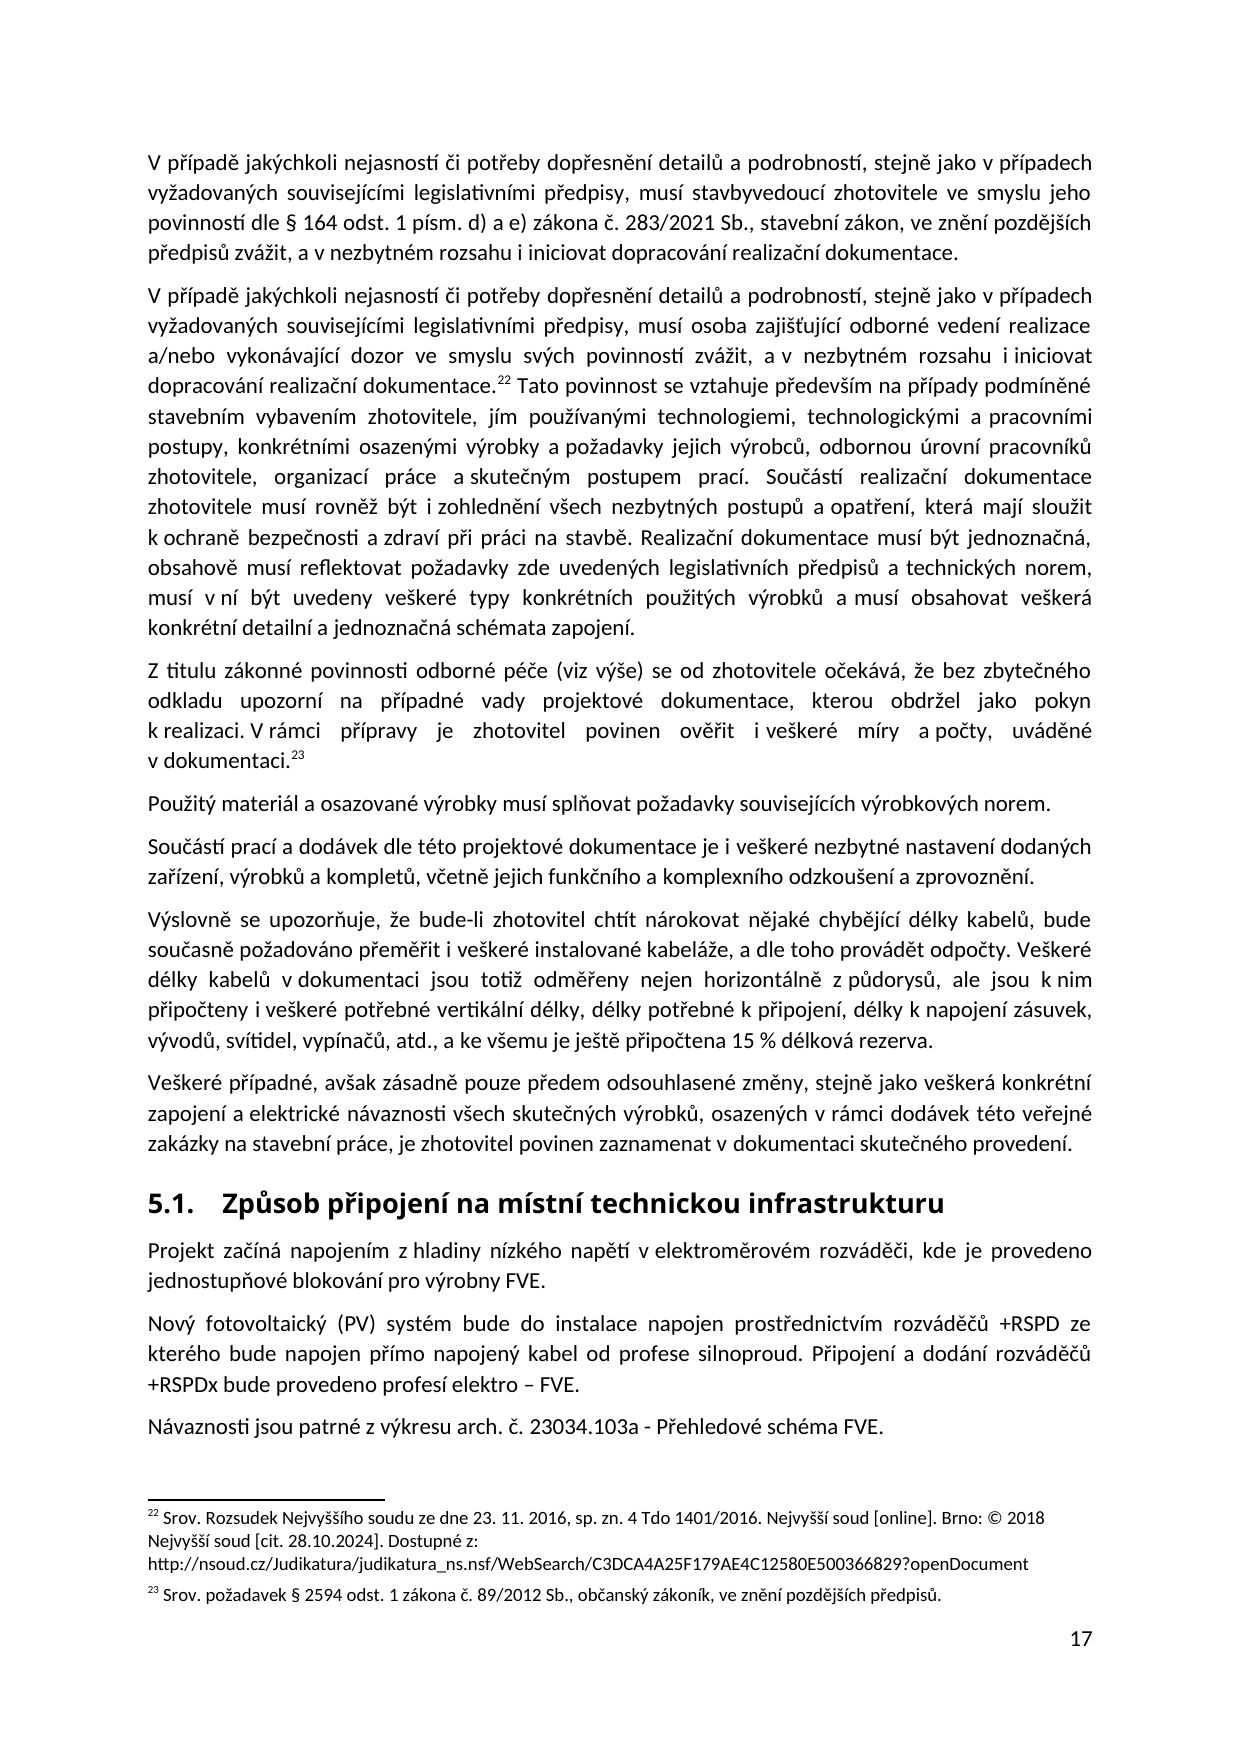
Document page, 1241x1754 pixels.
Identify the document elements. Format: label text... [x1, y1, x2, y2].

text Projekt začíná napojením z hladiny nízkého napětí v elektroměrovém rozváděči, kde je provedeno jednostupňové blokování pro výrobny FVE. [148, 1236, 1092, 1295]
text Veškeré případné, avšak zásadně pouze předem odsouhlasené změny, stejně jako veškerá konkrétní zapojení a elektrické návaznosti všech skutečných výrobků, osazených v rámci dodávek této veřejné zakázky na stavební práce, je zhotovitel povinen zaznamenat v dokumentaci skutečného provedení. [148, 1068, 1092, 1157]
text Součástí prací a dodávek dle této projektové dokumentace je i veškeré nezbytné nastavení dodaných zařízení, výrobků a kompletů, včetně jejich funkčního a komplexního odzkoušení a zprovoznění. [148, 832, 1092, 890]
text Návaznosti jsou patrné z výkresu arch. č. 23034.103a - Přehledové schéma FVE. [148, 1412, 1092, 1441]
text Výslovně se upozorňuje, že bude-li zhotovitel chtít nárokovat nějaké chybějící délky kabelů, bude současně požadováno přeměřit i veškeré instalované kabeláže, a dle toho provádět odpočty. Veškeré délky kabelů v dokumentaci jsou totiž odměřeny nejen horizontálně z půdorysů, ale jsou k nim připočteny i veškeré potřebné vertikální délky, délky potřebné k připojení, délky k napojení zásuvek, vývodů, svítidel, vypínačů, atd., a ke všemu je ještě připočtena 15 % délková rezerva. [148, 905, 1092, 1054]
text Použitý materiál a osazované výrobky musí splňovat požadavky souvisejících výrobkových norem. [148, 789, 1092, 817]
text V případě jakýchkoli nejasností či potřeby dopřesnění detailů a podrobností, stejně jako v případech vyžadovaných souvisejícími legislativními předpisy, musí stavbyvedoucí zhotovitele ve smyslu jeho povinností dle § 164 odst. 1 písm. d) a e) zákona č. 283/2021 Sb., stavební zákon, ve znění pozdějších předpisů zvážit, a v nezbytném rozsahu i iniciovat dopracování realizační dokumentace. [148, 148, 1092, 266]
text Z titulu zákonné povinnosti odborné péče (viz výše) se od zhotovitele očekává, že bez zbytečného odkladu upozorní na případné vady projektové dokumentace, kterou obdržel jako pokyn k realizaci. V rámci přípravy je zhotovitel povinen ověřit i veškeré míry a počty, uváděné v dokumentaci. [148, 656, 1092, 775]
text V případě jakýchkoli nejasností či potřeby dopřesnění detailů a podrobností, stejně jako v případech vyžadovaných souvisejícími legislativními předpisy, musí osoba zajišťující odborné vedení realizace a/nebo vykonávající dozor ve smyslu svých povinností zvážit, a v nezbytném rozsahu i iniciovat dopracování realizační dokumentace. Tato povinnost se vztahuje především na případy podmíněné stavebním vybavením zhotovitele, jím používanými technologiemi, technologickými a pracovními postupy, konkrétními osazenými výrobky a požadavky jejich výrobců, odbornou úrovní pracovníků zhotovitele, organizací práce a skutečným postupem prací. Součástí realizační dokumentace zhotovitele musí rovněž být i zohlednění všech nezbytných postupů a opatření, která mají sloužit k ochraně bezpečnosti a zdraví při práci na stavbě. Realizační dokumentace musí být jednoznačná, obsahově musí reflektovat požadavky zde uvedených legislativních předpisů a technických norem, musí v ní být uvedeny veškeré typy konkrétních použitých výrobků a musí obsahovat veškerá konkrétní detailní a jednoznačná schémata zapojení. [148, 281, 1092, 641]
subtitle Způsob připojení na místní technickou infrastrukturu [148, 1184, 1092, 1221]
text Nový fotovoltaický (PV) systém bude do instalace napojen prostřednictvím rozváděčů +RSPD ze kterého bude napojen přímo napojený kabel od profese silnoproud. Připojení a dodání rozváděčů +RSPDx bude provedeno profesí elektro – FVE. [148, 1309, 1092, 1398]
